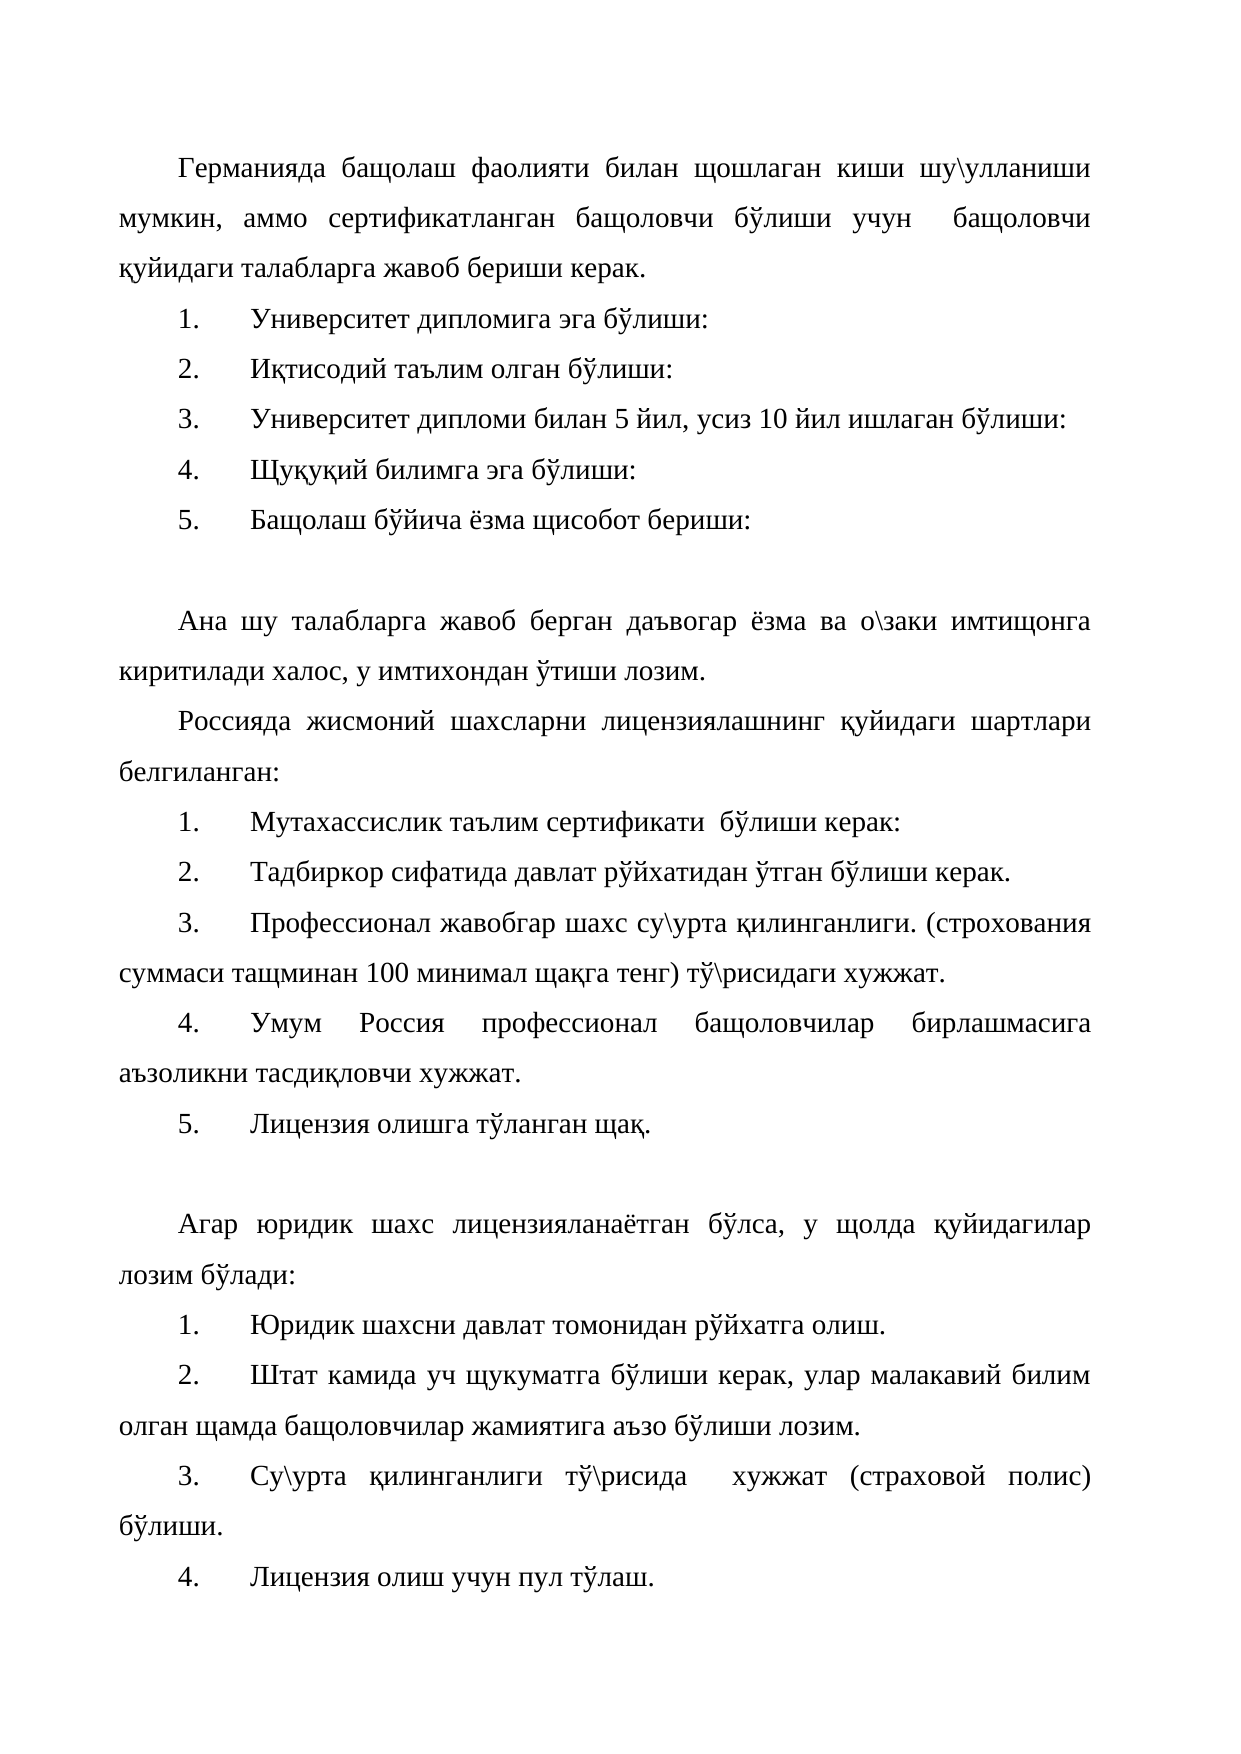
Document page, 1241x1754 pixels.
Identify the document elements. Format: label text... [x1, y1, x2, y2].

list Университет дипломи билан 5 йил, усиз 10 йил ишлаган бўлиши: [118, 402, 1092, 435]
list Умум Россия профессионал бащоловчилар бирлашмасига аъзоликни тасдиқловчи хужжат. [118, 1005, 1092, 1089]
list Мутахассислик таълим сертификати бўлиши керак: [118, 804, 1092, 838]
text Германияда бащолаш фаолияти билан щошлаган киши шу\улланиши мумкин, аммо сертификатланган бащоловчи бўлиши учун бащоловчи қуйидаги талабларга жавоб бериши керак. [118, 150, 1092, 284]
list Штат камида уч щукуматга бўлиши керак, улар малакавий билим олган щамда бащоловчилар жамиятига аъзо бўлиши лозим. [118, 1357, 1092, 1441]
text Агар юридик шахс лицензияланаётган бўлса, у щолда қуйидагилар лозим бўлади: [118, 1207, 1092, 1290]
list Лицензия олишга тўланган щақ. [118, 1106, 1092, 1139]
list Бащолаш бўйича ёзма щисобот бериши: [118, 502, 1092, 536]
list Тадбиркор сифатида давлат рўйхатидан ўтган бўлиши керак. [118, 854, 1092, 888]
text Россияда жисмоний шахсларни лицензиялашнинг қуйидаги шартлари белгиланган: [118, 703, 1092, 787]
list Юридик шахсни давлат томонидан рўйхатга олиш. [118, 1307, 1092, 1341]
text Ана шу талабларга жавоб берган даъвогар ёзма ва о\заки имтищонга киритилади халос, у имтихондан ўтиши лозим. [118, 603, 1092, 687]
list Иқтисодий таълим олган бўлиши: [118, 351, 1092, 385]
list Университет дипломига эга бўлиши: [118, 301, 1092, 334]
list Щуқуқий билимга эга бўлиши: [118, 452, 1092, 485]
list Профессионал жавобгар шахс су\урта қилинганлиги. (строхования суммаси тащминан 100 минимал щақга тенг) тў\рисидаги хужжат. [118, 905, 1092, 988]
list Лицензия олиш учун пул тўлаш. [118, 1559, 1092, 1592]
list Су\урта қилинганлиги тў\рисида хужжат (страховой полис) бўлиши. [118, 1458, 1092, 1542]
